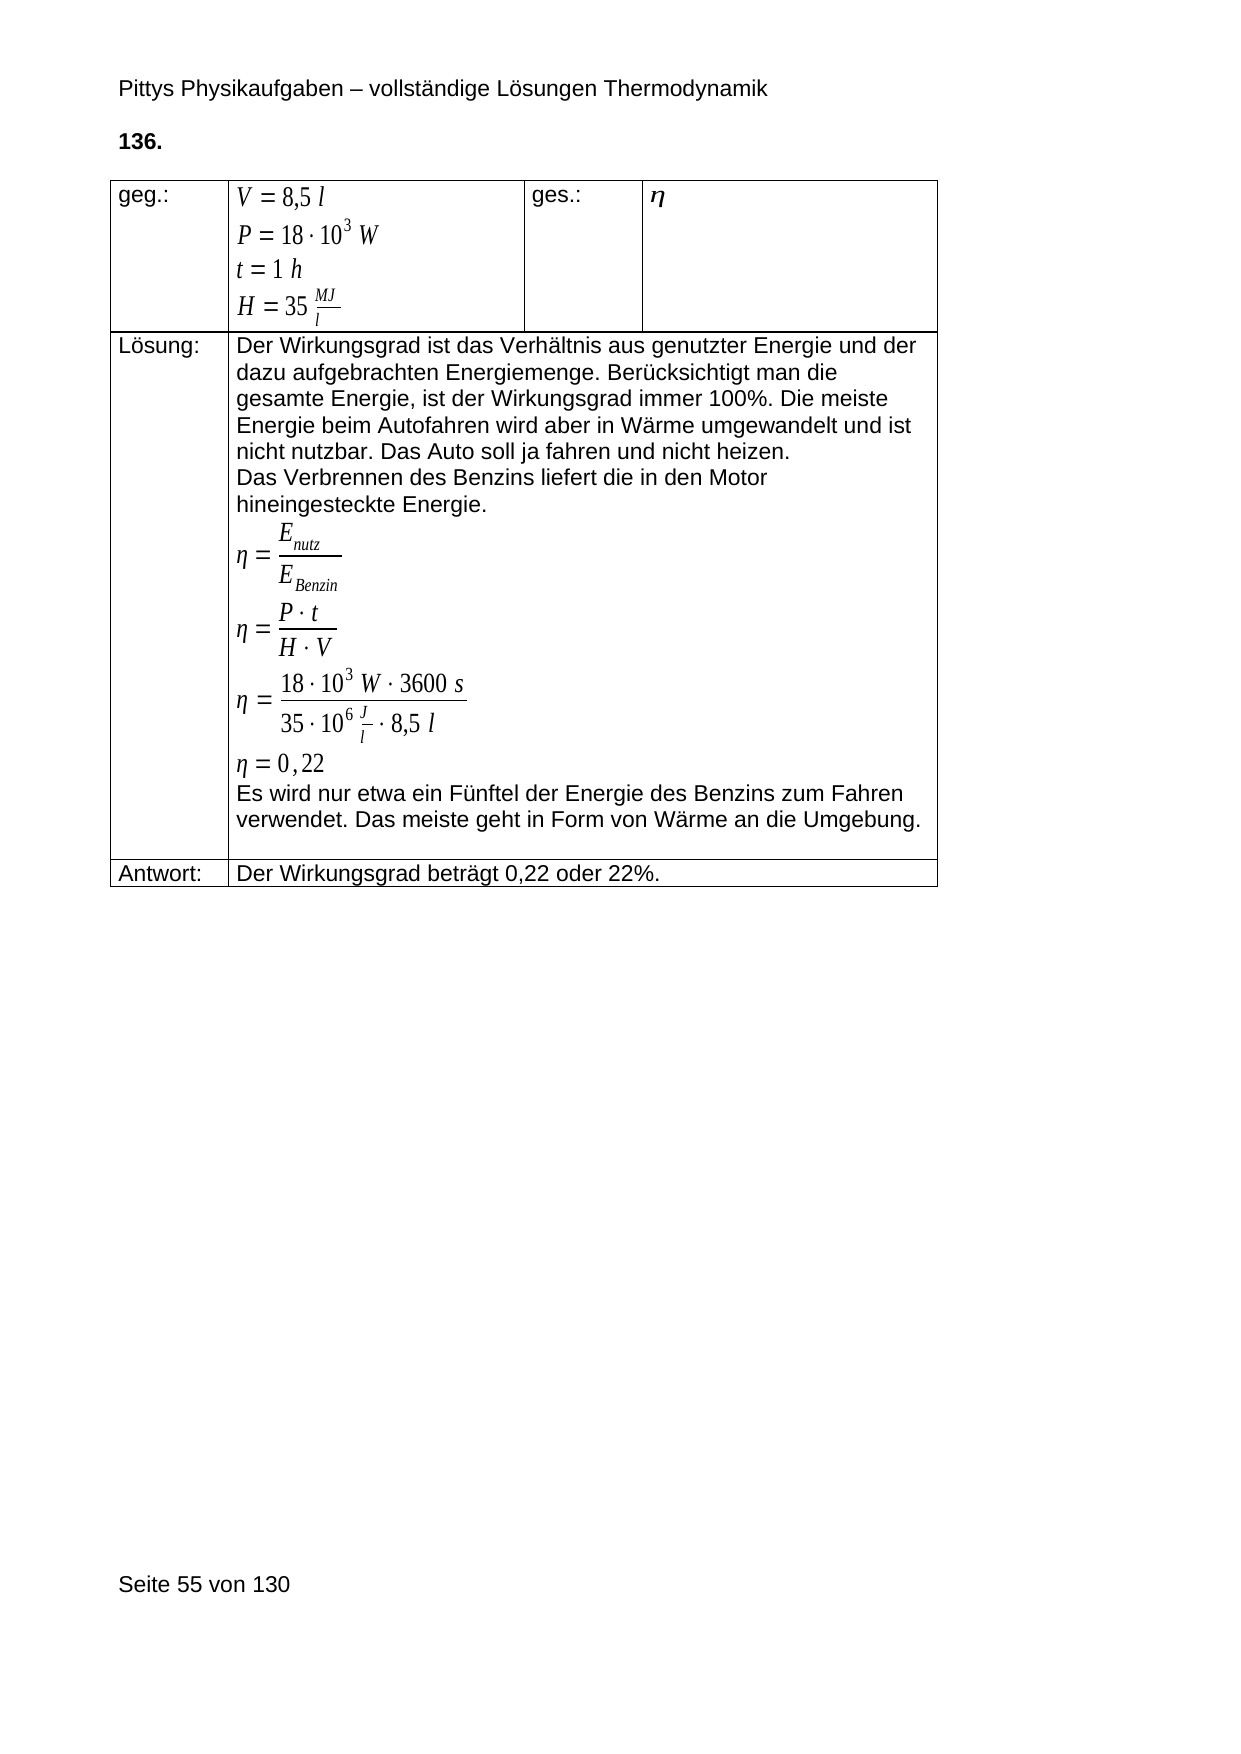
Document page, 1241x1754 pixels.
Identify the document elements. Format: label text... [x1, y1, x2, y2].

table_cell Der Wirkungsgrad beträgt 0,22 oder 22%. [229, 860, 937, 886]
table_header ges.: [525, 181, 642, 331]
table_cell Antwort: [111, 860, 228, 886]
table_header geg.: [111, 181, 228, 331]
table_cell Lösung: [111, 333, 228, 858]
table_header [643, 181, 937, 331]
table_header [229, 181, 524, 331]
table_cell Der Wirkungsgrad ist das Verhältnis aus genutzter Energie und der dazu aufgebrachten Energiemenge. Berücksichtigt man die gesamte Energie, ist der Wirkungsgrad immer 100%. Die meiste Energie beim Autofahren wird aber in Wärme umgewandelt und ist nicht nutzbar. Das Auto soll ja fahren und nicht heizen. Das Verbrennen des Benzins liefert die in den Motor hineingesteckte Energie. Es wird nur etwa ein Fünftel der Energie des Benzins zum Fahren verwendet. Das meiste geht in Form von Wärme an die Umgebung. [229, 333, 937, 858]
text 136. [118, 128, 1152, 180]
